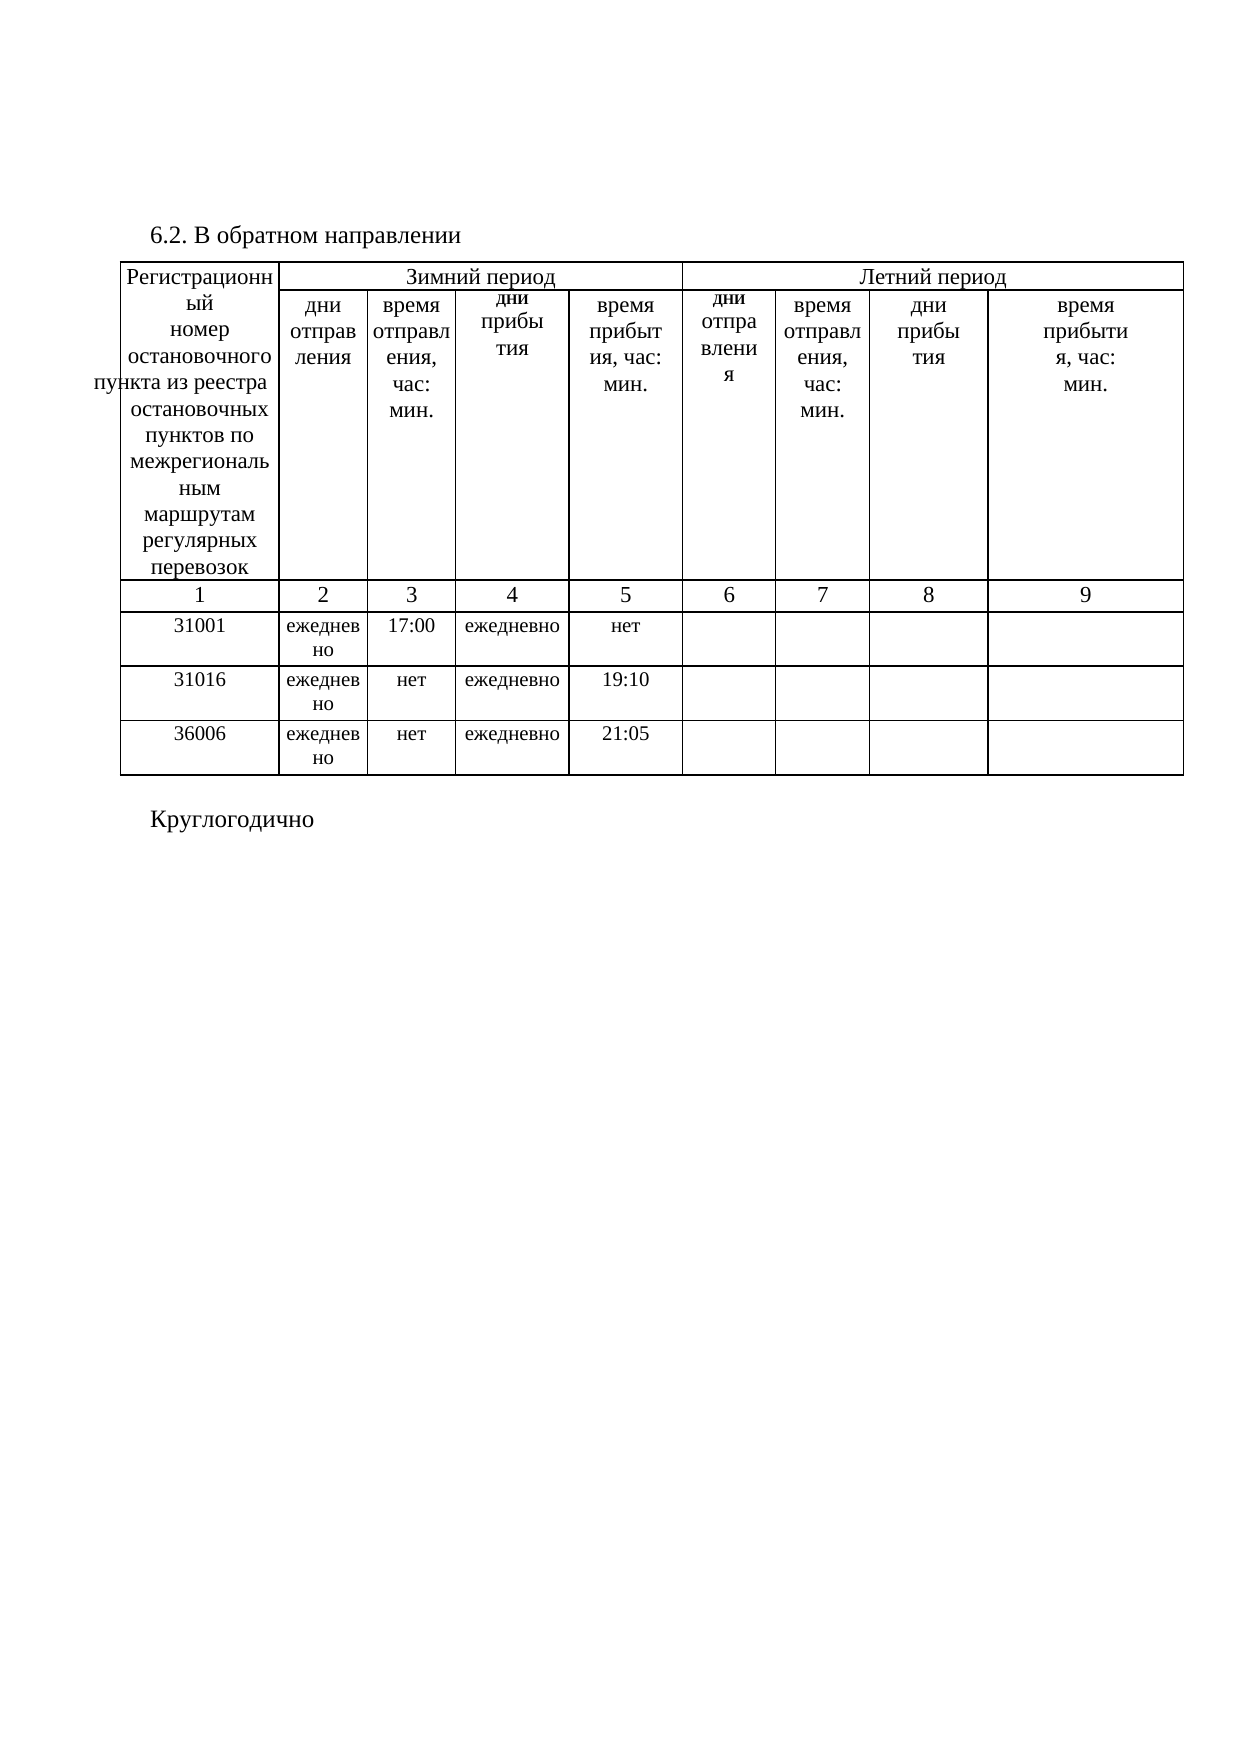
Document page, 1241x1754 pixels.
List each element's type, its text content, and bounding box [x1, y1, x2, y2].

table_cell дни отправ ления [280, 291, 367, 579]
table_cell дни прибы тия [870, 291, 987, 579]
table_cell 8 [870, 581, 987, 611]
table_cell 1 [121, 581, 278, 611]
table_cell 9 [989, 581, 1183, 611]
table_cell время отправл ения, час: мин. [776, 291, 869, 579]
table_cell 6 [683, 581, 775, 611]
table_cell 7 [776, 581, 869, 611]
table_cell 21:05 [570, 721, 682, 774]
table_cell ДНИ прибы тия [456, 291, 568, 579]
table_cell время прибыт ия, час: мин. [570, 291, 682, 579]
table_cell [776, 667, 869, 720]
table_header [121, 263, 278, 579]
table_cell [683, 667, 775, 720]
table_cell 19:10 [570, 667, 682, 720]
table_cell нет [368, 667, 455, 720]
table_cell 4 [456, 581, 568, 611]
table_cell [989, 613, 1183, 665]
table_cell [776, 721, 869, 774]
table_cell нет [368, 721, 455, 774]
table_cell ДНИ отпра влени я [683, 291, 775, 579]
table_cell [989, 721, 1183, 774]
table_cell ежедневно [456, 613, 568, 665]
table_cell время прибыти я, час: мин. [989, 291, 1183, 579]
table_cell 3 [368, 581, 455, 611]
table_cell ежедневно [280, 667, 367, 720]
table_cell [683, 613, 775, 665]
table_cell 31001 [121, 613, 278, 665]
table_cell нет [570, 613, 682, 665]
table_cell время отправл ения, час: мин. [368, 291, 455, 579]
table_cell 17:00 [368, 613, 455, 665]
table_cell [683, 721, 775, 774]
table_cell 2 [280, 581, 367, 611]
table_cell ежедневно [456, 721, 568, 774]
text Круглогодично [150, 804, 1090, 833]
table_cell ежедневно [280, 721, 367, 774]
text 6.2. В обратном направлении [150, 220, 1090, 249]
table_cell [776, 613, 869, 665]
table_cell 31016 [121, 667, 278, 720]
table_cell 36006 [121, 721, 278, 774]
table_header Зимний период [280, 263, 682, 289]
table_header Летний период [683, 263, 1183, 289]
table_cell [870, 613, 987, 665]
table_cell ежедневно [280, 613, 367, 665]
table_cell [989, 667, 1183, 720]
table_cell 5 [570, 581, 682, 611]
table_cell ежедневно [456, 667, 568, 720]
table_cell [870, 721, 987, 774]
table_cell [870, 667, 987, 720]
